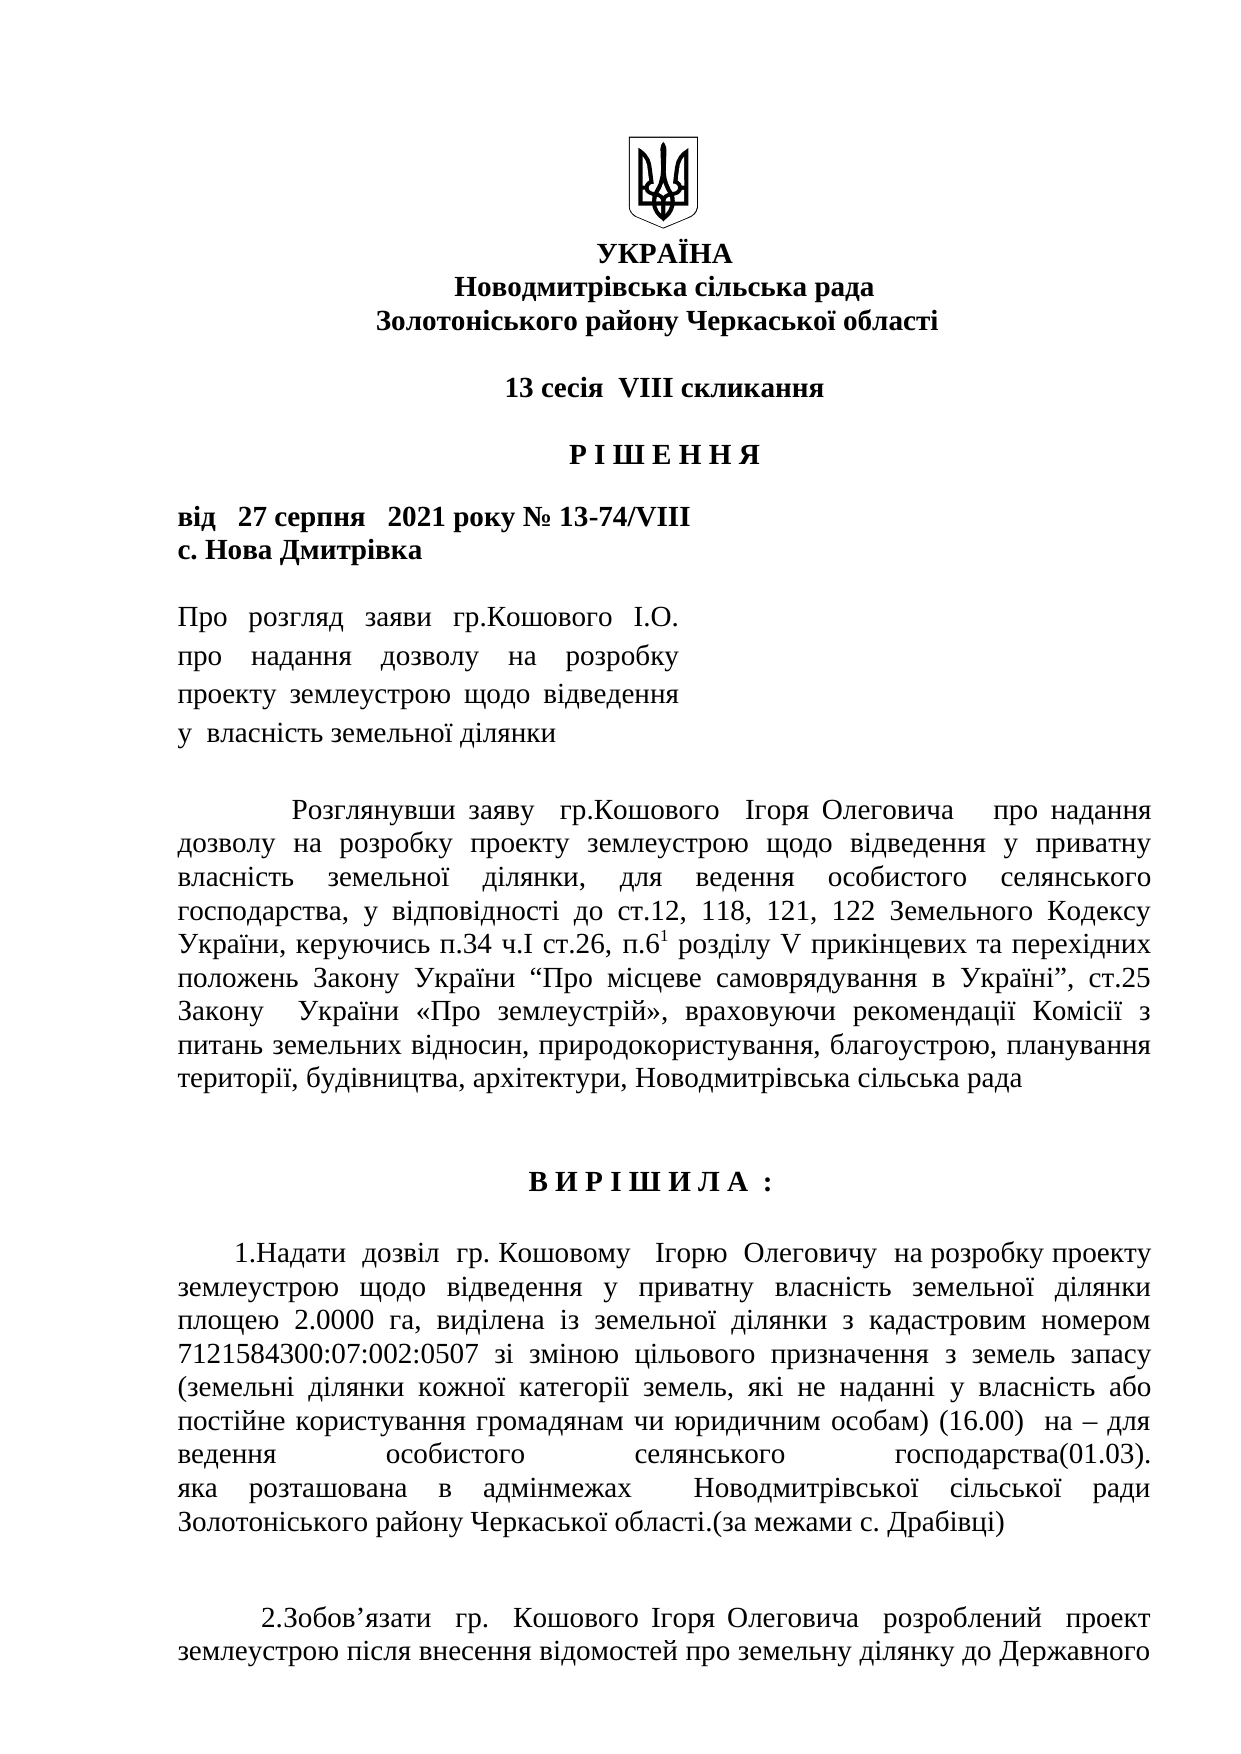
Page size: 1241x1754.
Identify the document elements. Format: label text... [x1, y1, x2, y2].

text с. Нова Дмитрівка [177, 532, 1152, 566]
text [177, 1600, 1152, 1667]
text Новодмитрівська сільська рада [177, 269, 1152, 303]
text УКРАЇНА [177, 236, 1152, 269]
text Р І Ш Е Н Н Я [177, 437, 1152, 471]
text від 27 серпня 2021 року № 13-74/VІІІ [177, 499, 1152, 532]
text Золотоніського району Черкаської області [177, 303, 1137, 336]
text Про розгляд заяви гр.Кошового І.О. про надання дозволу на розробку проекту землеустрою щодо відведення у власність земельної ділянки [177, 599, 679, 748]
text 13 сесія VIІІ скликання [177, 370, 1152, 403]
text 1.Надати дозвіл гр. Кошовому Ігорю Олеговичу на розробку проекту землеустрою щодо відведення у приватну власність земельної ділянки площею 2.0000 га, виділена із земельної ділянки з кадастровим номером 7121584300:07:002:0507 зі зміною цільового призначення з земель запасу (земельні ділянки кожної категорії земель, які не наданні у власність або постійне користування громадянам чи юридичним особам) (16.00) на – для ведення особистого селянського господарства(01.03). яка розташована в адмінмежах Новодмитрівської сільської ради Золотоніського району Черкаської області.(за межами с. Драбівці) [177, 1235, 1152, 1537]
text Розглянувши заяву гр.Кошового Ігоря Олеговича про надання дозволу на розробку проекту землеустрою щодо відведення у приватну власність земельної ділянки, для ведення особистого селянського господарства, у відповідності до ст.12, 118, 121, 122 Земельного Кодексу України, керуючись п.34 ч.І ст.26, п.61 розділу V прикінцевих та перехідних положень Закону України “Про місцеве самоврядування в Україні”, ст.25 Закону України «Про землеустрій», враховуючи рекомендації Комісії з питань земельних відносин, природокористування, благоустрою, планування території, будівництва, архітектури, Новодмитрівська сільська рада [177, 792, 1152, 1094]
text В И Р І Ш И Л А : [193, 1164, 1152, 1198]
